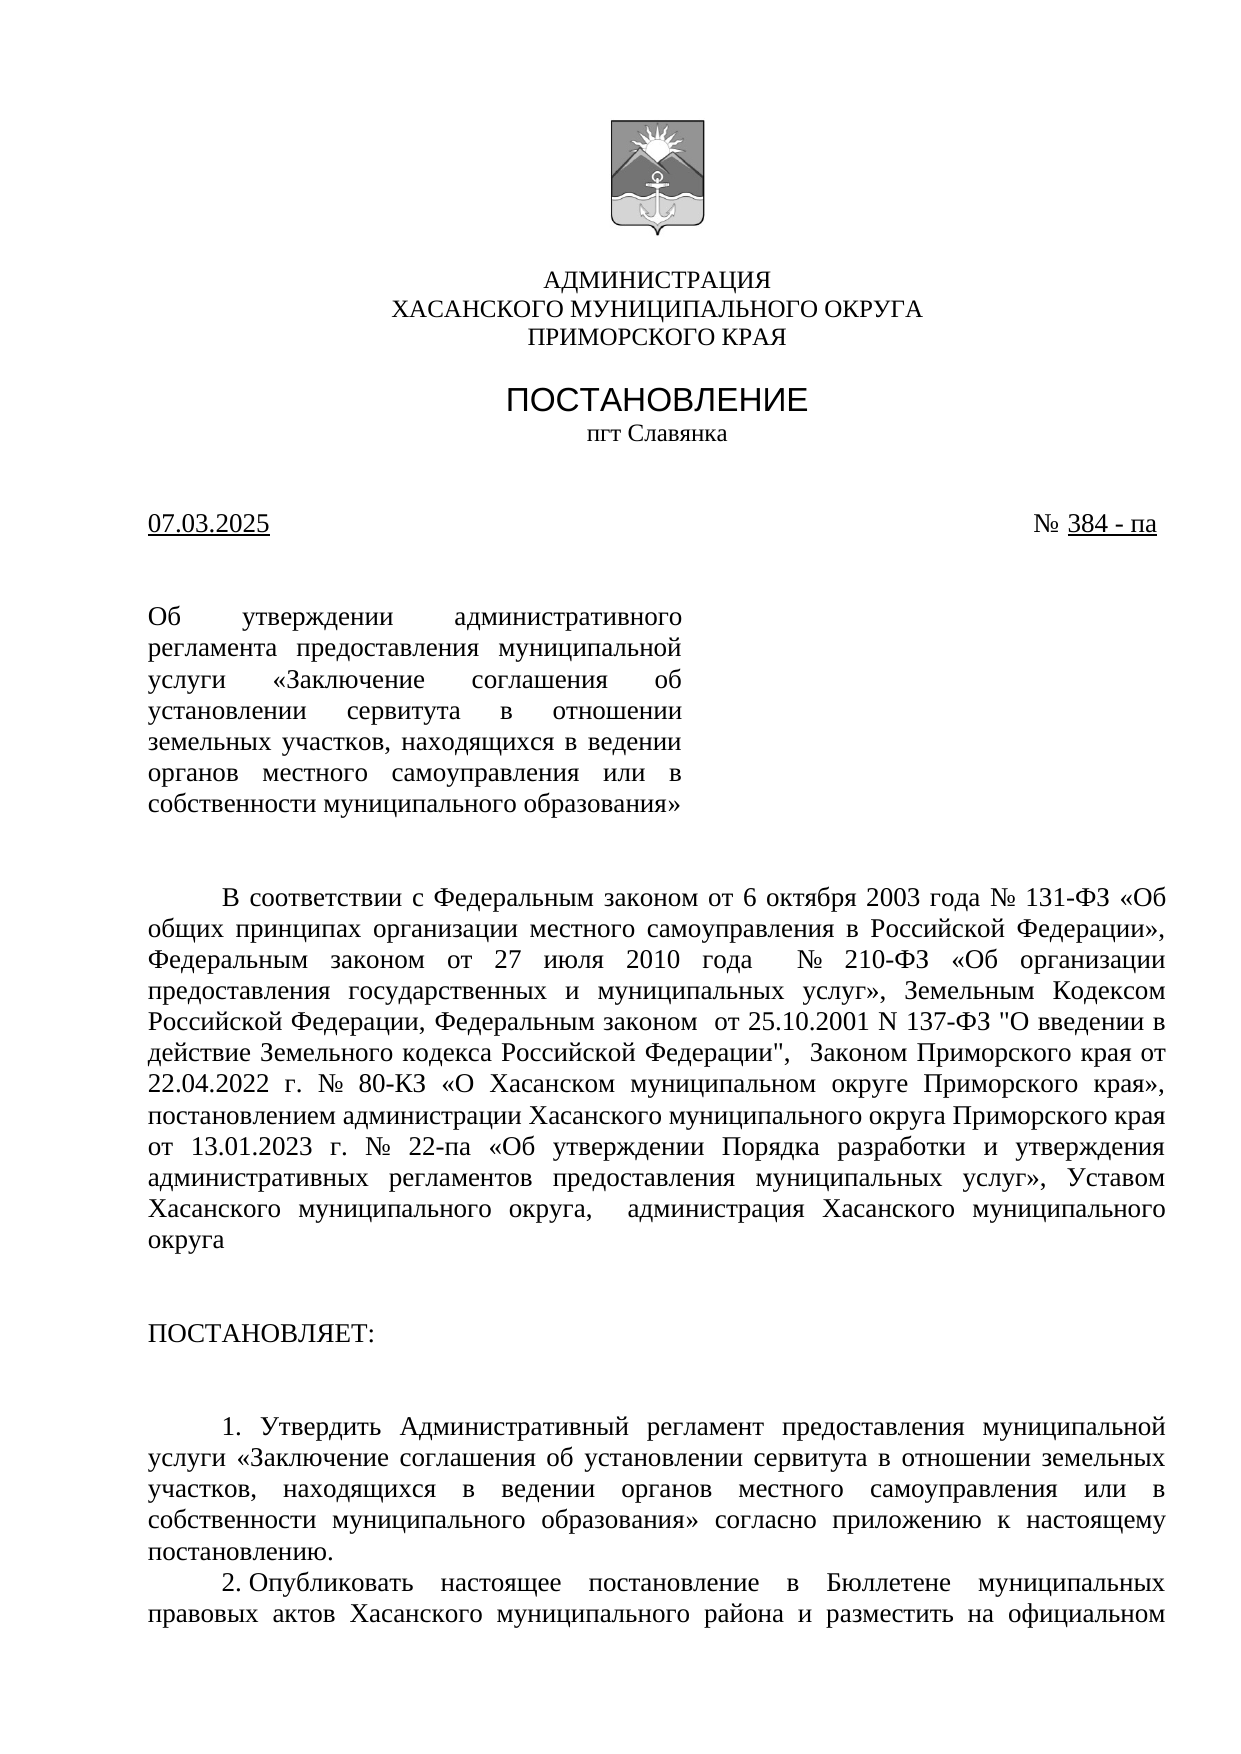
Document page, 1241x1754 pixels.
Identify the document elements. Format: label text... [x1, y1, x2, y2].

text АДМИНИСТРАЦИЯ [148, 265, 1167, 294]
text ХАСАНСКОГО МУНИЦИПАЛЬНОГО ОКРУГА [148, 294, 1167, 322]
text Об утверждении административного регламента предоставления муниципальной услуги «Заключение соглашения об установлении сервитута в отношении земельных участков, находящихся в ведении органов местного самоуправления или в собственности муниципального образования» [148, 600, 682, 818]
text ПОСТАНОВЛЯЕТ: [148, 1317, 1167, 1348]
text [148, 1566, 1167, 1628]
text пгт Славянка [148, 418, 1167, 447]
text 07.03.2025 № 384 - па [148, 507, 1167, 538]
text 1. Утвердить Административный регламент предоставления муниципальной услуги «Заключение соглашения об установлении сервитута в отношении земельных участков, находящихся в ведении органов местного самоуправления или в собственности муниципального образования» согласно приложению к настоящему постановлению. [148, 1410, 1167, 1566]
picture [609, 118, 705, 237]
text ПРИМОРСКОГО КРАЯ [148, 322, 1167, 351]
text ПОСТАНОВЛЕНИЕ [148, 380, 1167, 418]
text В соответствии с Федеральным законом от 6 октября 2003 года № 131-ФЗ «Об общих принципах организации местного самоуправления в Российской Федерации», Федеральным законом от 27 июля 2010 года № 210-ФЗ «Об организации предоставления государственных и муниципальных услуг», Земельным Кодексом Российской Федерации, Федеральным законом от 25.10.2001 N 137-ФЗ "О введении в действие Земельного кодекса Российской Федерации", Законом Приморского края от 22.04.2022 г. № 80-КЗ «О Хасанском муниципальном округе Приморского края», постановлением администрации Хасанского муниципального округа Приморского края от 13.01.2023 г. № 22-па «Об утверждении Порядка разработки и утверждения административных регламентов предоставления муниципальных услуг», Уставом Хасанского муниципального округа, администрация Хасанского муниципального округа [148, 881, 1167, 1254]
